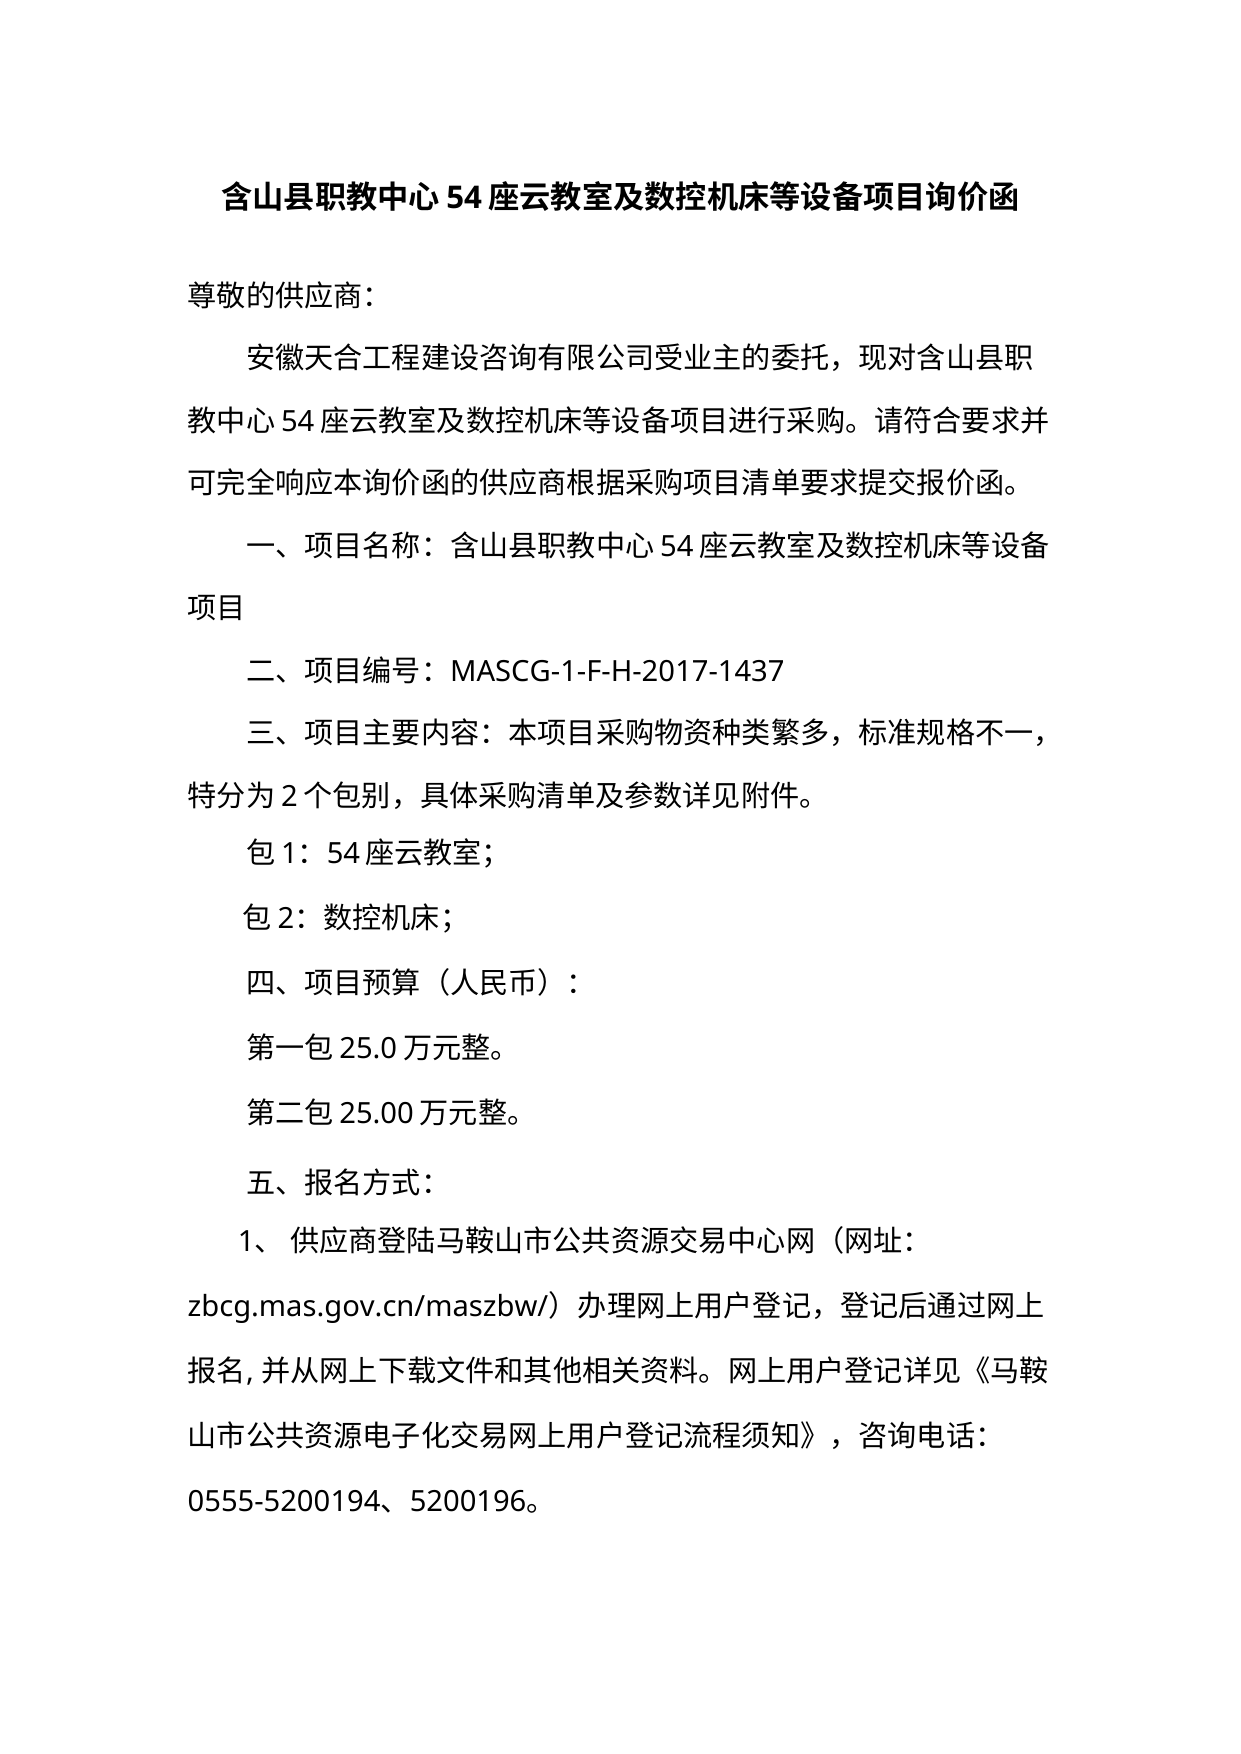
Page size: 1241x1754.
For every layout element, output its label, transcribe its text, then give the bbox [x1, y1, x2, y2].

text 一、项目名称：含山县职教中心54座云教室及数控机床等设备项目 [187, 506, 1053, 631]
text 四、项目预算（人民币）： [187, 949, 1053, 1014]
text 安徽天合工程建设咨询有限公司受业主的委托，现对含山县职教中心54座云教室及数控机床等设备项目进行采购。请符合要求并可完全响应本询价函的供应商根据采购项目清单要求提交报价函。 [187, 319, 1053, 506]
text 二、项目编号：MASCG-1-F-H-2017-1437 [187, 631, 1053, 694]
text 含山县职教中心54座云教室及数控机床等设备项目询价函 [187, 162, 1053, 227]
text 1、 供应商登陆马鞍山市公共资源交易中心网（网址：zbcg.mas.gov.cn/maszbw/）办理网上用户登记，登记后通过网上报名, 并从网上下载文件和其他相关资料。网上用户登记详见《马鞍山市公共资源电子化交易网上用户登记流程须知》，咨询电话：0555-5200194、5200196。 [187, 1206, 1053, 1531]
text 三、项目主要内容：本项目采购物资种类繁多，标准规格不一，特分为2个包别，具体采购清单及参数详见附件。 [187, 694, 1053, 819]
text 包2：数控机床； [198, 884, 1053, 949]
text 第一包25.0万元整。 [187, 1014, 1053, 1079]
text 包1：54座云教室； [187, 819, 1053, 884]
text 尊敬的供应商： [187, 256, 1053, 319]
text 五、报名方式： [187, 1144, 1053, 1206]
text 第二包25.00万元整。 [187, 1079, 1053, 1144]
